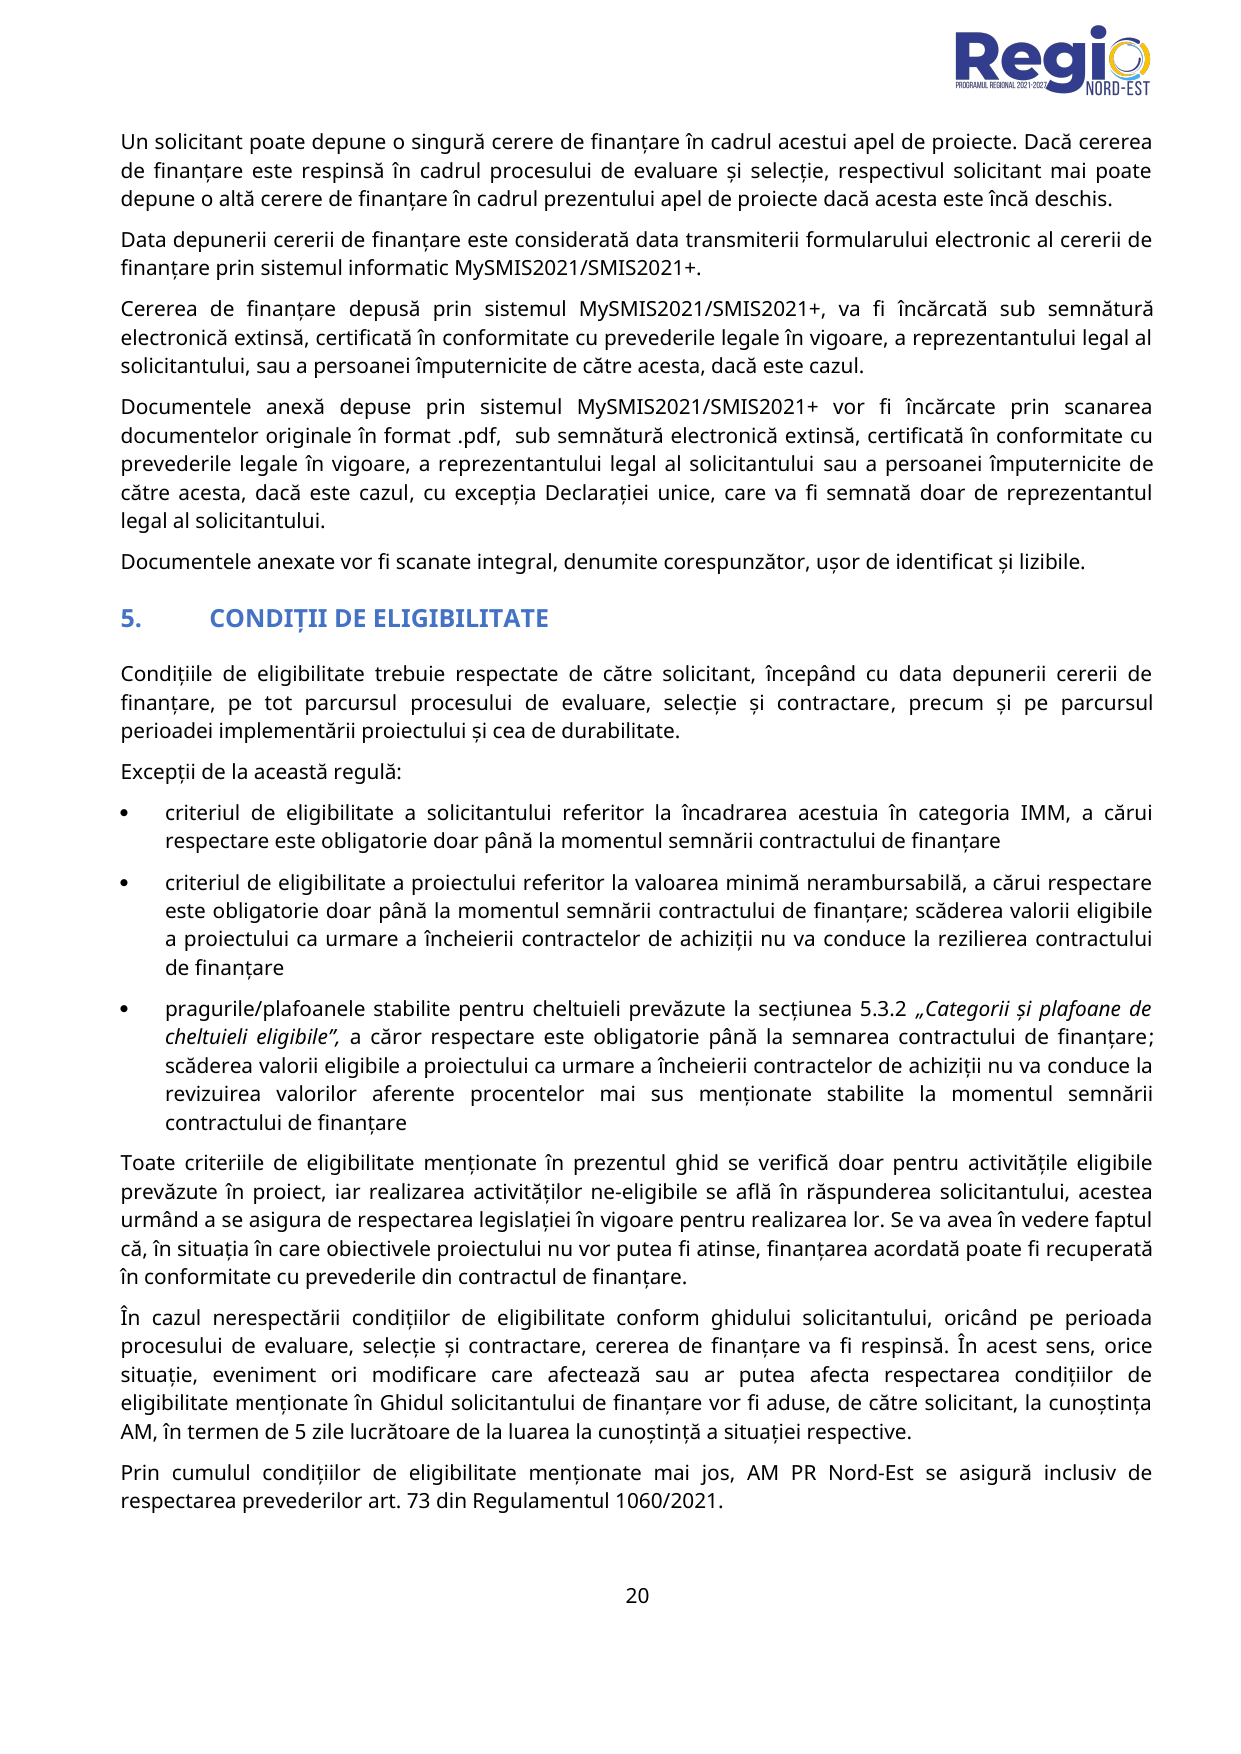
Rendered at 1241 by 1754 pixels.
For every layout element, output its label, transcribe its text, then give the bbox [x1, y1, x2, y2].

text Condițiile de eligibilitate trebuie respectate de către solicitant, începând cu data depunerii cererii de finanțare, pe tot parcursul procesului de evaluare, selecție și contractare, precum și pe parcursul perioadei implementării proiectului și cea de durabilitate. [120, 659, 1154, 745]
text Prin cumulul condițiilor de eligibilitate menționate mai jos, AM PR Nord-Est se asigură inclusiv de respectarea prevederilor art. 73 din Regulamentul 1060/2021. [120, 1458, 1154, 1515]
text Cererea de finanțare depusă prin sistemul MySMIS2021/SMIS2021+, va fi încărcată sub semnătură electronică extinsă, certificată în conformitate cu prevederile legale în vigoare, a reprezentantului legal al solicitantului, sau a persoanei împuternicite de către acesta, dacă este cazul. [120, 294, 1154, 380]
text Excepții de la această regulă: [120, 757, 1154, 786]
text Documentele anexă depuse prin sistemul MySMIS2021/SMIS2021+ vor fi încărcate prin scanarea documentelor originale în format .pdf, sub semnătură electronică extinsă, certificată în conformitate cu prevederile legale în vigoare, a reprezentantului legal al solicitantului sau a persoanei împuternicite de către acesta, dacă este cazul, cu excepția Declarației unice, care va fi semnată doar de reprezentantul legal al solicitantului. [120, 392, 1154, 534]
list pragurile/plafoanele stabilite pentru cheltuieli prevăzute la secțiunea 5.3.2 „Categorii și plafoane de cheltuieli eligibile”, a căror respectare este obligatorie până la semnarea contractului de finanțare; scăderea valorii eligibile a proiectului ca urmare a încheierii contractelor de achiziții nu va conduce la revizuirea valorilor aferente procentelor mai sus menționate stabilite la momentul semnării contractului de finanțare [120, 994, 1154, 1136]
text Documentele anexate vor fi scanate integral, denumite corespunzător, ușor de identificat și lizibile. [120, 547, 1154, 575]
text Toate criteriile de eligibilitate menționate în prezentul ghid se verifică doar pentru activitățile eligibile prevăzute în proiect, iar realizarea activităților ne-eligibile se află în răspunderea solicitantului, acestea urmând a se asigura de respectarea legislației în vigoare pentru realizarea lor. Se va avea în vedere faptul că, în situația în care obiectivele proiectului nu vor putea fi atinse, finanțarea acordată poate fi recuperată în conformitate cu prevederile din contractul de finanțare. [120, 1148, 1154, 1291]
text În cazul nerespectării condițiilor de eligibilitate conform ghidului solicitantului, oricând pe perioada procesului de evaluare, selecție și contractare, cererea de finanțare va fi respinsă. În acest sens, orice situație, eveniment ori modificare care afectează sau ar putea afecta respectarea condițiilor de eligibilitate menționate în Ghidul solicitantului de finanțare vor fi aduse, de către solicitant, la cunoștința AM, în termen de 5 zile lucrătoare de la luarea la cunoștință a situației respective. [120, 1303, 1154, 1445]
text Un solicitant poate depune o singură cerere de finanțare în cadrul acestui apel de proiecte. Dacă cererea de finanțare este respinsă în cadrul procesului de evaluare și selecție, respectivul solicitant mai poate depune o altă cerere de finanțare în cadrul prezentului apel de proiecte dacă acesta este încă deschis. [120, 127, 1154, 213]
text Data depunerii cererii de finanțare este considerată data transmiterii formularului electronic al cererii de finanțare prin sistemul informatic MySMIS2021/SMIS2021+. [120, 225, 1154, 282]
subtitle CONDIȚII DE ELIGIBILITATE [120, 600, 1154, 634]
list criteriul de eligibilitate a solicitantului referitor la încadrarea acestuia în categoria IMM, a cărui respectare este obligatorie doar până la momentul semnării contractului de finanțare [120, 798, 1154, 855]
picture [952, 20, 1154, 99]
list criteriul de eligibilitate a proiectului referitor la valoarea minimă nerambursabilă, a cărui respectare este obligatorie doar până la momentul semnării contractului de finanțare; scăderea valorii eligibile a proiectului ca urmare a încheierii contractelor de achiziții nu va conduce la rezilierea contractului de finanțare [120, 868, 1154, 981]
